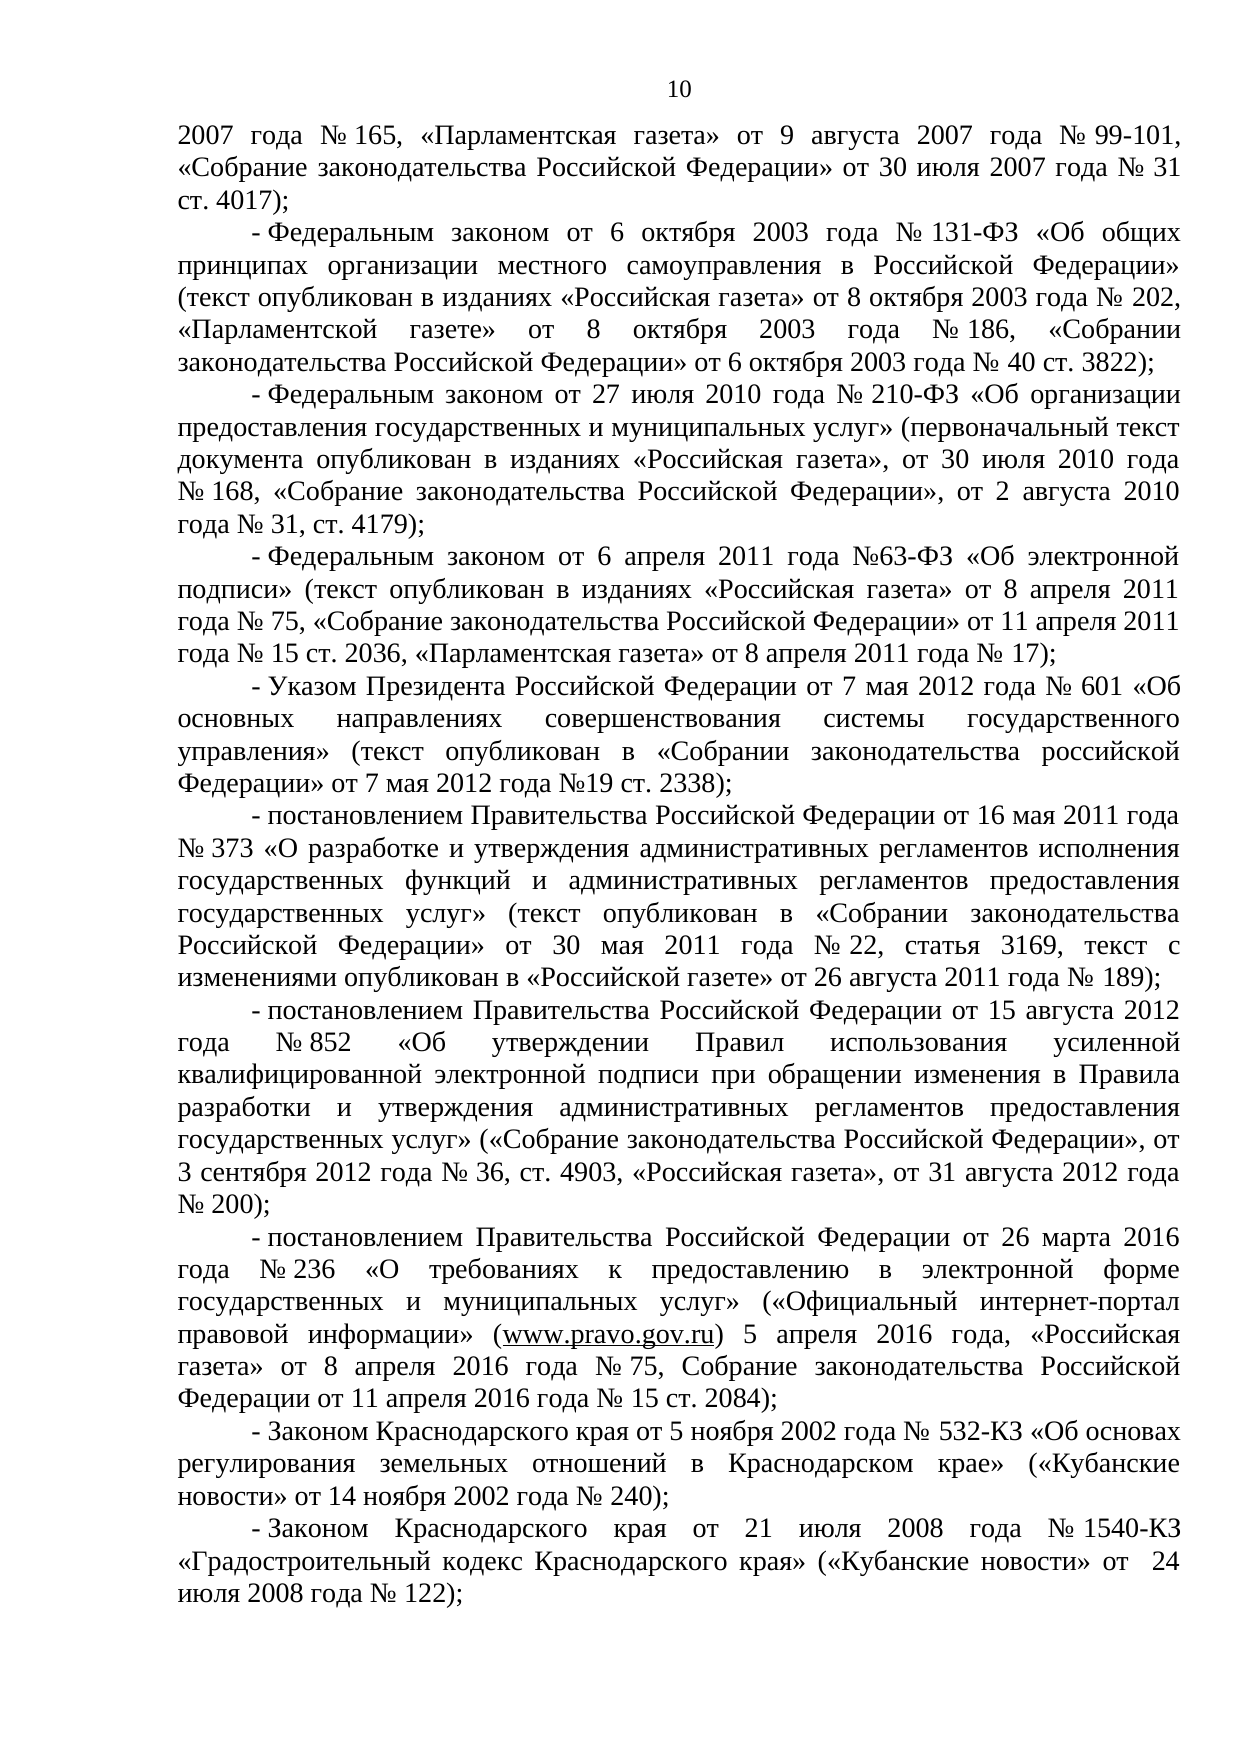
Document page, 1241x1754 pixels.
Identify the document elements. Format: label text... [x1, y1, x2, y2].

text - Федеральным законом от 6 октября 2003 года № 131-ФЗ «Об общих принципах организации местного самоуправления в Российской Федерации» (текст опубликован в изданиях «Российская газета» от 8 октября 2003 года № 202, «Парламентской газете» от 8 октября 2003 года № 186, «Собрании законодательства Российской Федерации» от 6 октября 2003 года № 40 ст. 3822); [177, 215, 1181, 377]
text - постановлением Правительства Российской Федерации от 16 мая 2011 года № 373 «О разработке и утверждения административных регламентов исполнения государственных функций и административных регламентов предоставления государственных услуг» (текст опубликован в «Собрании законодательства Российской Федерации» от 30 мая 2011 года № 22, статья 3169, текст с изменениями опубликован в «Российской газете» от 26 августа 2011 года № 189); [177, 798, 1181, 993]
text - Федеральным законом от 6 апреля 2011 года №63-ФЗ «Об электронной подписи» (текст опубликован в изданиях «Российская газета» от 8 апреля 2011 года № 75, «Собрание законодательства Российской Федерации» от 11 апреля 2011 года № 15 ст. 2036, «Парламентская газета» от 8 апреля 2011 года № 17); [177, 539, 1181, 669]
text - постановлением Правительства Российской Федерации от 15 августа 2012 года № 852 «Об утверждении Правил использования усиленной квалифицированной электронной подписи при обращении изменения в Правила разработки и утверждения административных регламентов предоставления государственных услуг» («Собрание законодательства Российской Федерации», от 3 сентября 2012 года № 36, ст. 4903, «Российская газета», от 31 августа 2012 года № 200); [177, 993, 1181, 1219]
text - Федеральным законом от 27 июля 2010 года № 210-ФЗ «Об организации предоставления государственных и муниципальных услуг» (первоначальный текст документа опубликован в изданиях «Российская газета», от 30 июля 2010 года № 168, «Собрание законодательства Российской Федерации», от 2 августа 2010 года № 31, ст. 4179); [177, 377, 1181, 539]
text - Законом Краснодарского края от 5 ноября 2002 года № 532-КЗ «Об основах регулирования земельных отношений в Краснодарском крае» («Кубанские новости» от 14 ноября 2002 года № 240); [177, 1414, 1181, 1511]
text - Указом Президента Российской Федерации от 7 мая 2012 года № 601 «Об основных направлениях совершенствования системы государственного управления» (текст опубликован в «Собрании законодательства российской Федерации» от 7 мая 2012 года №19 ст. 2338); [177, 669, 1181, 798]
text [177, 118, 1181, 215]
text - Законом Краснодарского края от 21 июля 2008 года № 1540-КЗ «Градостроительный кодекс Краснодарского края» («Кубанские новости» от 24 июля 2008 года № 122); [177, 1511, 1181, 1608]
text - постановлением Правительства Российской Федерации от 26 марта 2016 года № 236 «О требованиях к предоставлению в электронной форме государственных и муниципальных услуг» («Официальный интернет-портал правовой информации» (www.pravo.gov.ru) 5 апреля 2016 года, «Российская газета» от 8 апреля 2016 года № 75, Собрание законодательства Российской Федерации от 11 апреля 2016 года № 15 ст. 2084); [177, 1219, 1181, 1414]
